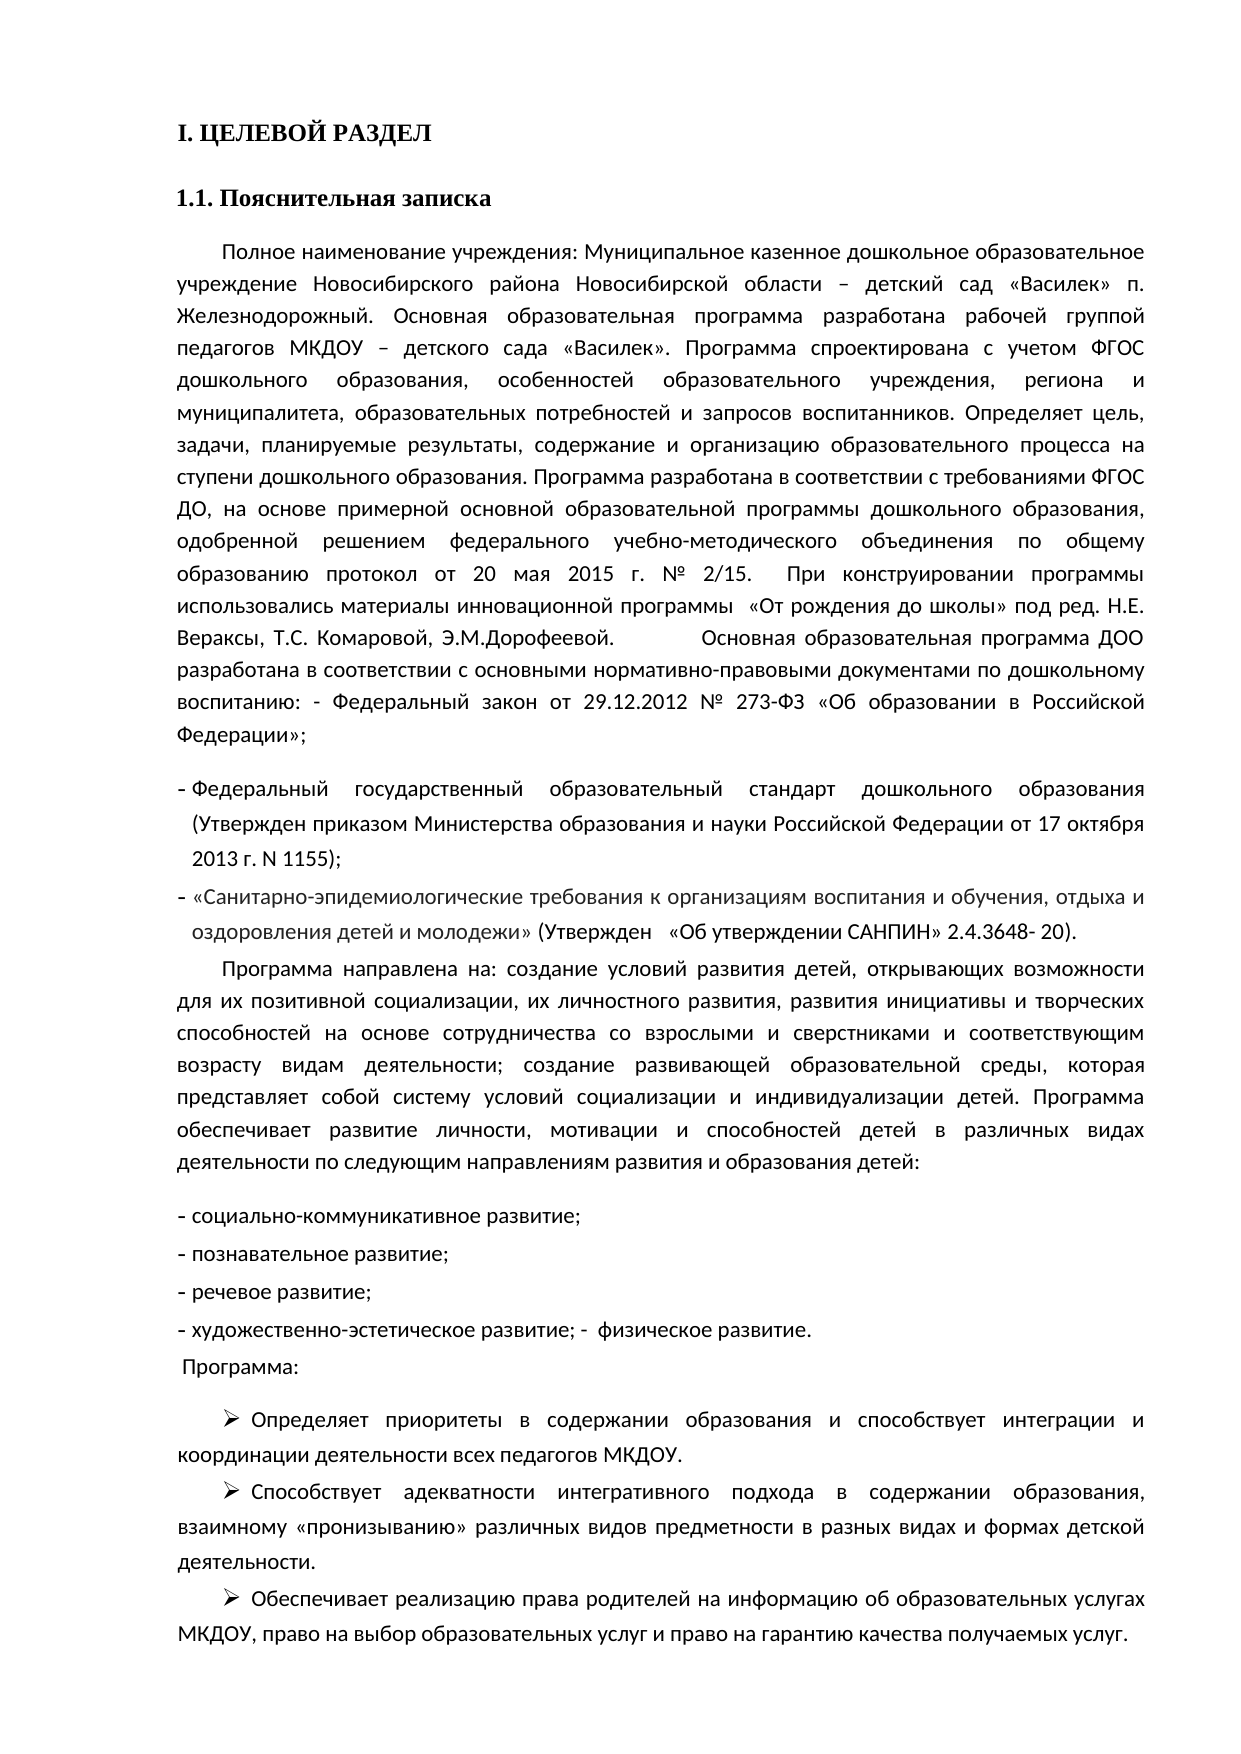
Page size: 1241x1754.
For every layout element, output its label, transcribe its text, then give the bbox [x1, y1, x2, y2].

list социально-коммуникативное развитие; [177, 1200, 1146, 1229]
list Способствует адекватности интегративного подхода в содержании образования, взаимному «пронизыванию» различных видов предметности в разных видах и формах детской деятельности. [177, 1477, 1146, 1575]
list познавательное развитие; [177, 1238, 1146, 1267]
list речевое развитие; [177, 1276, 1146, 1305]
subtitle I. ЦЕЛЕВОЙ РАЗДЕЛ [177, 118, 1137, 147]
list Обеспечивает реализацию права родителей на информацию об образовательных услугах МКДОУ, право на выбор образовательных услуг и право на гарантию качества получаемых услуг. [177, 1584, 1146, 1647]
list «Санитарно-эпидемиологические требования к организациям воспитания и обучения, отдыха и оздоровления детей и молодежи» (Утвержден «Об утверждении САНПИН» 2.4.3648- 20). [177, 881, 1146, 945]
subtitle 1.1. Пояснительная записка [176, 183, 1147, 212]
text Программа: [177, 1352, 1146, 1380]
list Определяет приоритеты в содержании образования и способствует интеграции и координации деятельности всех педагогов МКДОУ. [177, 1405, 1146, 1468]
text Полное наименование учреждения: Муниципальное казенное дошкольное образовательное учреждение Новосибирского района Новосибирской области – детский сад «Василек» п. Железнодорожный. Основная образовательная программа разработана рабочей группой педагогов МКДОУ – детского сада «Василек». Программа спроектирована с учетом ФГОС дошкольного образования, особенностей образовательного учреждения, региона и муниципалитета, образовательных потребностей и запросов воспитанников. Определяет цель, задачи, планируемые результаты, содержание и организацию образовательного процесса на ступени дошкольного образования. Программа разработана в соответствии с требованиями ФГОС ДО, на основе примерной основной образовательной программы дошкольного образования, одобренной решением федерального учебно-методического объединения по общему образованию протокол от 20 мая 2015 г. № 2/15. При конструировании программы использовались материалы инновационной программы «От рождения до школы» под ред. Н.Е. Вераксы, Т.С. Комаровой, Э.М.Дорофеевой. Основная образовательная программа ДОО разработана в соответствии с основными нормативно-правовыми документами по дошкольному воспитанию: - Федеральный закон от 29.12.2012 № 273-ФЗ «Об образовании в Российской Федерации»; [177, 237, 1146, 748]
text Программа направлена на: создание условий развития детей, открывающих возможности для их позитивной социализации, их личностного развития, развития инициативы и творческих способностей на основе сотрудничества со взрослыми и сверстниками и соответствующим возрасту видам деятельности; создание развивающей образовательной среды, которая представляет собой систему условий социализации и индивидуализации детей. Программа обеспечивает развитие личности, мотивации и способностей детей в различных видах деятельности по следующим направлениям развития и образования детей: [177, 954, 1146, 1175]
list Федеральный государственный образовательный стандарт дошкольного образования (Утвержден приказом Министерства образования и науки Российской Федерации от 17 октября 2013 г. N 1155); [177, 773, 1146, 872]
list художественно-эстетическое развитие; - физическое развитие. [177, 1314, 1146, 1343]
